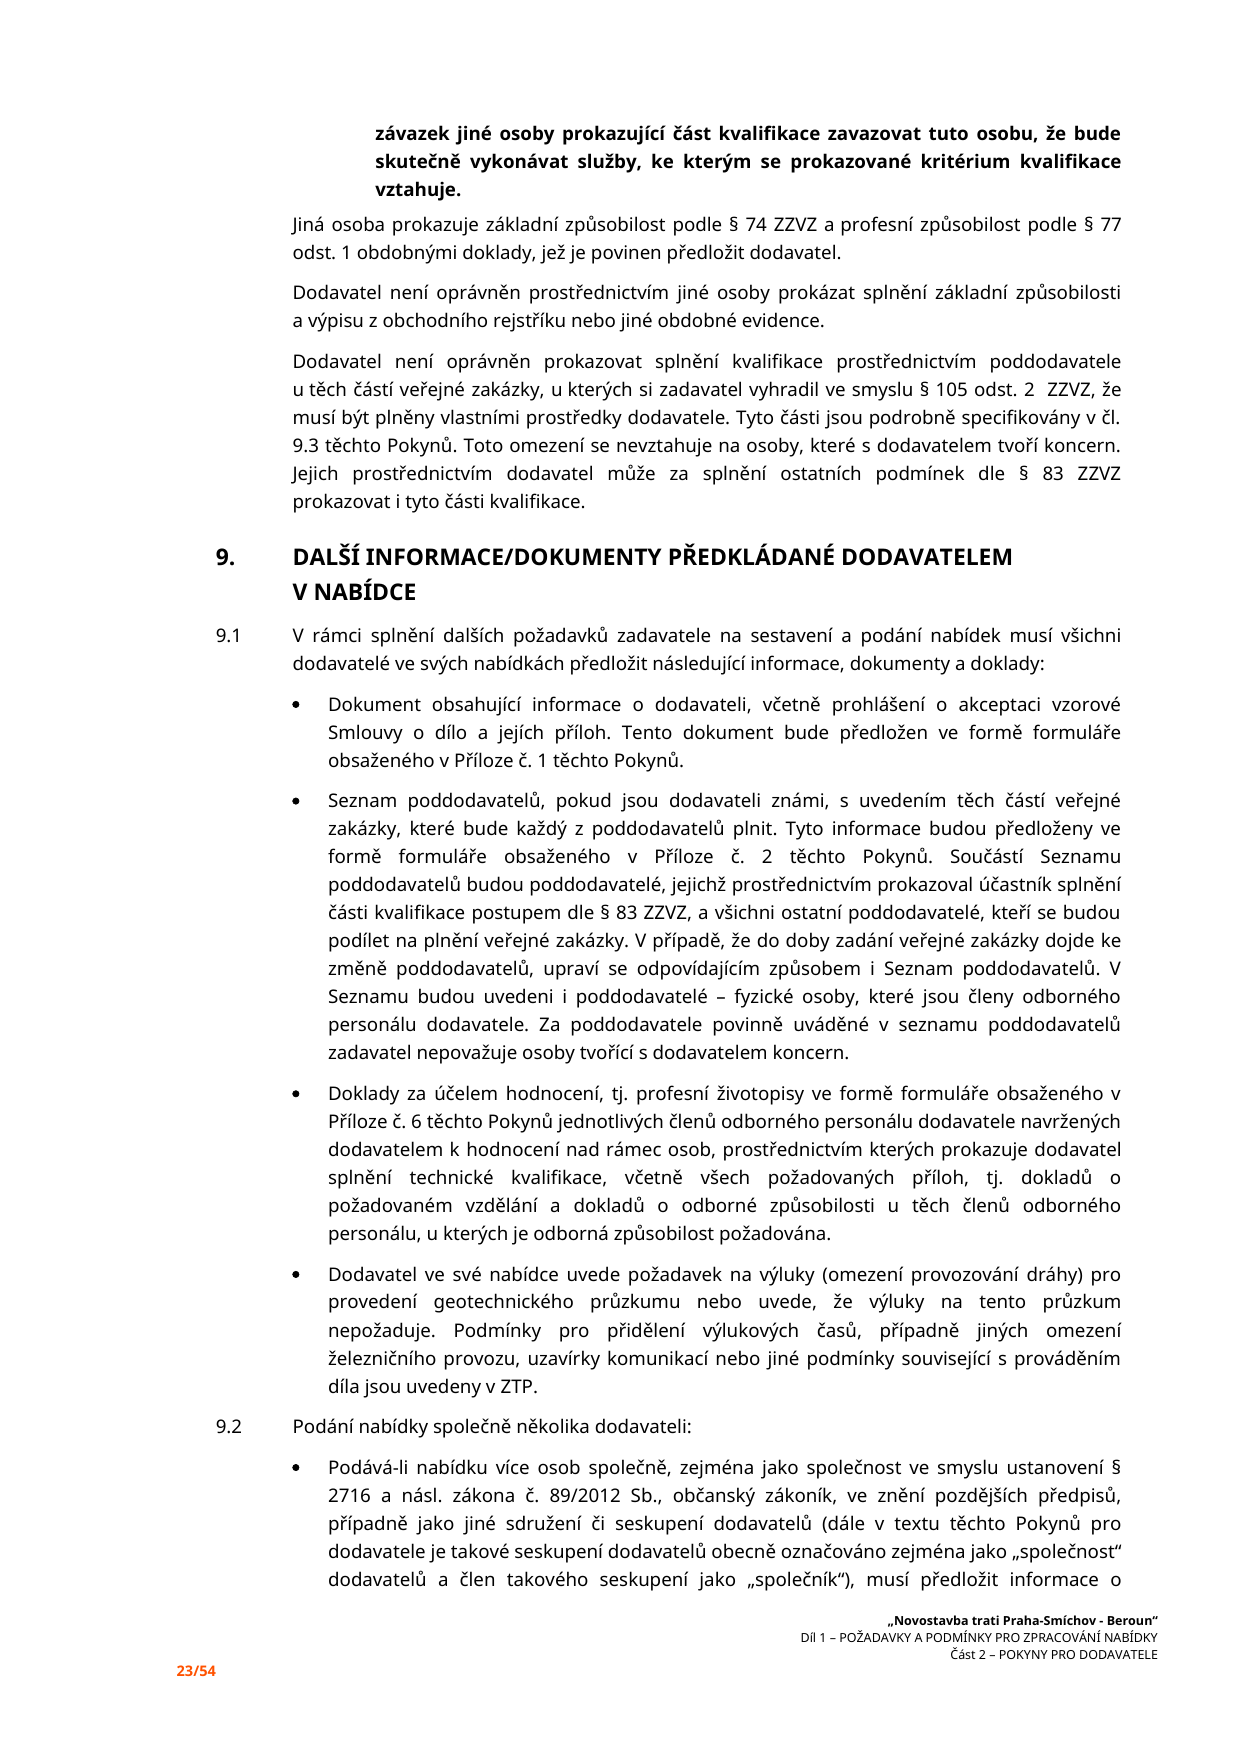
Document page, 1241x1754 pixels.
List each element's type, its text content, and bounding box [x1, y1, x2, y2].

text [328, 121, 1122, 202]
text Seznam poddodavatelů, pokud jsou dodavateli známi, s uvedením těch částí veřejné zakázky, které bude každý z poddodavatelů plnit. Tyto informace budou předloženy ve formě formuláře obsaženého v Příloze č. 2 těchto Pokynů. Součástí Seznamu poddodavatelů budou poddodavatelé, jejichž prostřednictvím prokazoval účastník splnění části kvalifikace postupem dle § 83 ZZVZ, a všichni ostatní poddodavatelé, kteří se budou podílet na plnění veřejné zakázky. V případě, že do doby zadání veřejné zakázky dojde ke změně poddodavatelů, upraví se odpovídajícím způsobem i Seznam poddodavatelů. V Seznamu budou uvedeni i poddodavatelé – fyzické osoby, které jsou členy odborného personálu dodavatele. Za poddodavatele povinně uváděné v seznamu poddodavatelů zadavatel nepovažuje osoby tvořící s dodavatelem koncern. [292, 787, 1122, 1065]
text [292, 1454, 1122, 1592]
text Dodavatel není oprávněn prostřednictvím jiné osoby prokázat splnění základní způsobilosti a výpisu z obchodního rejstříku nebo jiné obdobné evidence. [292, 279, 1122, 333]
text Dokument obsahující informace o dodavateli, včetně prohlášení o akceptaci vzorové Smlouvy o dílo a jejích příloh. Tento dokument bude předložen ve formě formuláře obsaženého v Příloze č. 1 těchto Pokynů. [292, 691, 1122, 772]
text Doklady za účelem hodnocení, tj. profesní životopisy ve formě formuláře obsaženého v Příloze č. 6 těchto Pokynů jednotlivých členů odborného personálu dodavatele navržených dodavatelem k hodnocení nad rámec osob, prostřednictvím kterých prokazuje dodavatel splnění technické kvalifikace, včetně všech požadovaných příloh, tj. dokladů o požadovaném vzdělání a dokladů o odborné způsobilosti u těch členů odborného personálu, u kterých je odborná způsobilost požadována. [292, 1080, 1122, 1246]
text V rámci splnění dalších požadavků zadavatele na sestavení a podání nabídek musí všichni dodavatelé ve svých nabídkách předložit následující informace, dokumenty a doklady: [216, 622, 1122, 676]
text DALŠÍ INFORMACE/DOKUMENTY PŘEDKLÁDANÉ DODAVATELEM v NABÍDCE [216, 541, 1122, 607]
text Dodavatel není oprávněn prokazovat splnění kvalifikace prostřednictvím poddodavatele u těch částí veřejné zakázky, u kterých si zadavatel vyhradil ve smyslu § 105 odst. 2 ZZVZ, že musí být plněny vlastními prostředky dodavatele. Tyto části jsou podrobně specifikovány v čl. 9.3 těchto Pokynů. Toto omezení se nevztahuje na osoby, které s dodavatelem tvoří koncern. Jejich prostřednictvím dodavatel může za splnění ostatních podmínek dle § 83 ZZVZ prokazovat i tyto části kvalifikace. [292, 348, 1122, 514]
text Dodavatel ve své nabídce uvede požadavek na výluky (omezení provozování dráhy) pro provedení geotechnického průzkumu nebo uvede, že výluky na tento průzkum nepožaduje. Podmínky pro přidělení výlukových časů, případně jiných omezení železničního provozu, uzavírky komunikací nebo jiné podmínky související s prováděním díla jsou uvedeny v ZTP. [292, 1261, 1122, 1398]
text Podání nabídky společně několika dodavateli: [216, 1413, 1122, 1439]
text Jiná osoba prokazuje základní způsobilost podle § 74 ZZVZ a profesní způsobilost podle § 77 odst. 1 obdobnými doklady, jež je povinen předložit dodavatel. [292, 211, 1122, 264]
